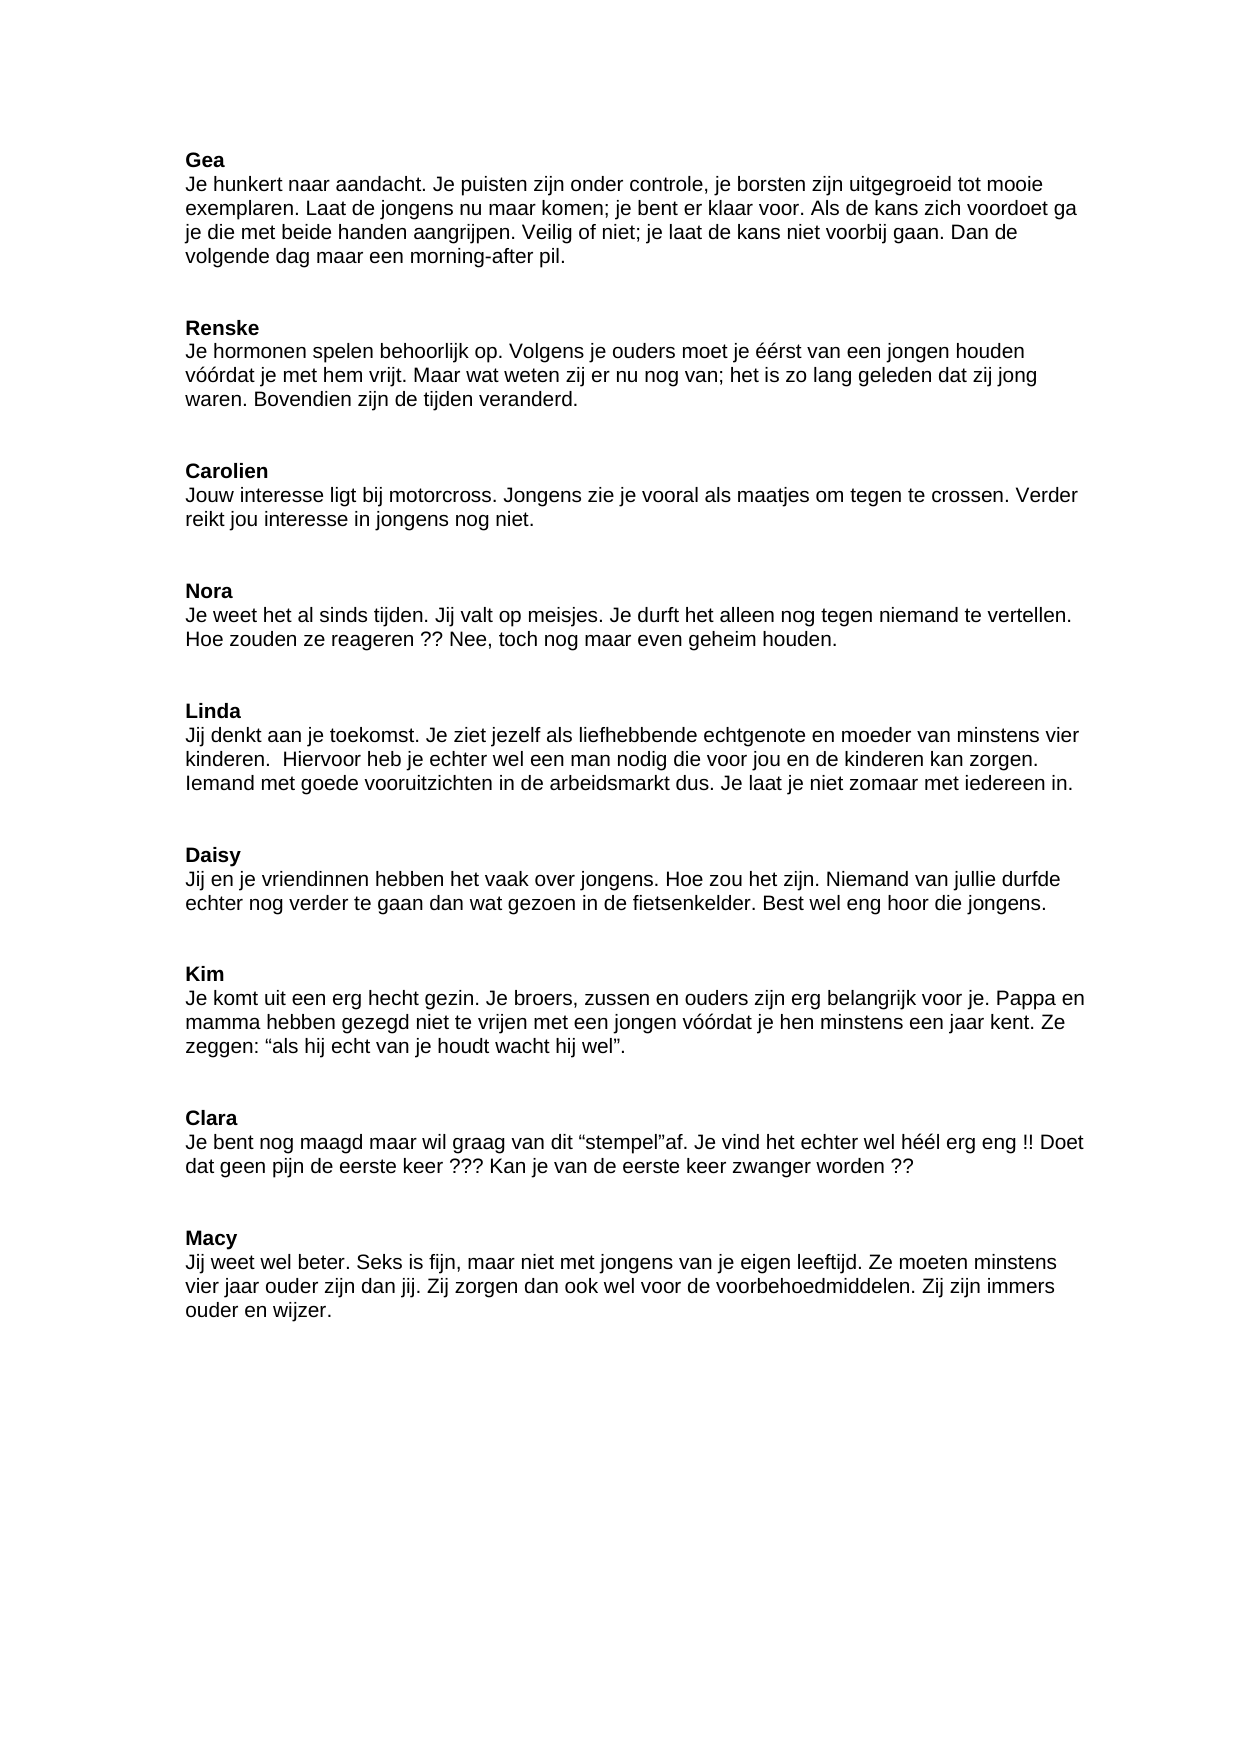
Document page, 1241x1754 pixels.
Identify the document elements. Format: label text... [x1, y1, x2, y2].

text Jij en je vriendinnen hebben het vaak over jongens. Hoe zou het zijn. Niemand van jullie durfde echter nog verder te gaan dan wat gezoen in de fietsenkelder. Best wel eng hoor die jongens. [185, 866, 1093, 914]
subtitle Macy [185, 1226, 1093, 1250]
text Jij weet wel beter. Seks is fijn, maar niet met jongens van je eigen leeftijd. Ze moeten minstens vier jaar ouder zijn dan jij. Zij zorgen dan ook wel voor de voorbehoedmiddelen. Zij zijn immers ouder en wijzer. [185, 1250, 1093, 1322]
text Je hunkert naar aandacht. Je puisten zijn onder controle, je borsten zijn uitgegroeid tot mooie exemplaren. Laat de jongens nu maar komen; je bent er klaar voor. Als de kans zich voordoet ga je die met beide handen aangrijpen. Veilig of niet; je laat de kans niet voorbij gaan. Dan de volgende dag maar een morning-after pil. [185, 172, 1093, 267]
text Je weet het al sinds tijden. Jij valt op meisjes. Je durft het alleen nog tegen niemand te vertellen. Hoe zouden ze reageren ?? Nee, toch nog maar even geheim houden. [185, 603, 1093, 651]
subtitle Gea [185, 148, 1093, 172]
subtitle Daisy [185, 842, 1093, 866]
text Je komt uit een erg hecht gezin. Je broers, zussen en ouders zijn erg belangrijk voor je. Pappa en mamma hebben gezegd niet te vrijen met een jongen vóórdat je hen minstens een jaar kent. Ze zeggen: “als hij echt van je houdt wacht hij wel”. [185, 986, 1093, 1058]
subtitle Carolien [185, 459, 1093, 483]
subtitle Renske [185, 315, 1093, 339]
subtitle Nora [185, 579, 1093, 603]
text Jouw interesse ligt bij motorcross. Jongens zie je vooral als maatjes om tegen te crossen. Verder reikt jou interesse in jongens nog niet. [185, 483, 1093, 531]
subtitle Linda [185, 699, 1093, 723]
text Je hormonen spelen behoorlijk op. Volgens je ouders moet je éérst van een jongen houden vóórdat je met hem vrijt. Maar wat weten zij er nu nog van; het is zo lang geleden dat zij jong waren. Bovendien zijn de tijden veranderd. [185, 339, 1093, 411]
text Jij denkt aan je toekomst. Je ziet jezelf als liefhebbende echtgenote en moeder van minstens vier kinderen. Hiervoor heb je echter wel een man nodig die voor jou en de kinderen kan zorgen. Iemand met goede vooruitzichten in de arbeidsmarkt dus. Je laat je niet zomaar met iedereen in. [185, 723, 1093, 794]
subtitle Clara [185, 1106, 1093, 1130]
text Je bent nog maagd maar wil graag van dit “stempel”af. Je vind het echter wel héél erg eng !! Doet dat geen pijn de eerste keer ??? Kan je van de eerste keer zwanger worden ?? [185, 1130, 1093, 1178]
subtitle Kim [185, 962, 1093, 986]
